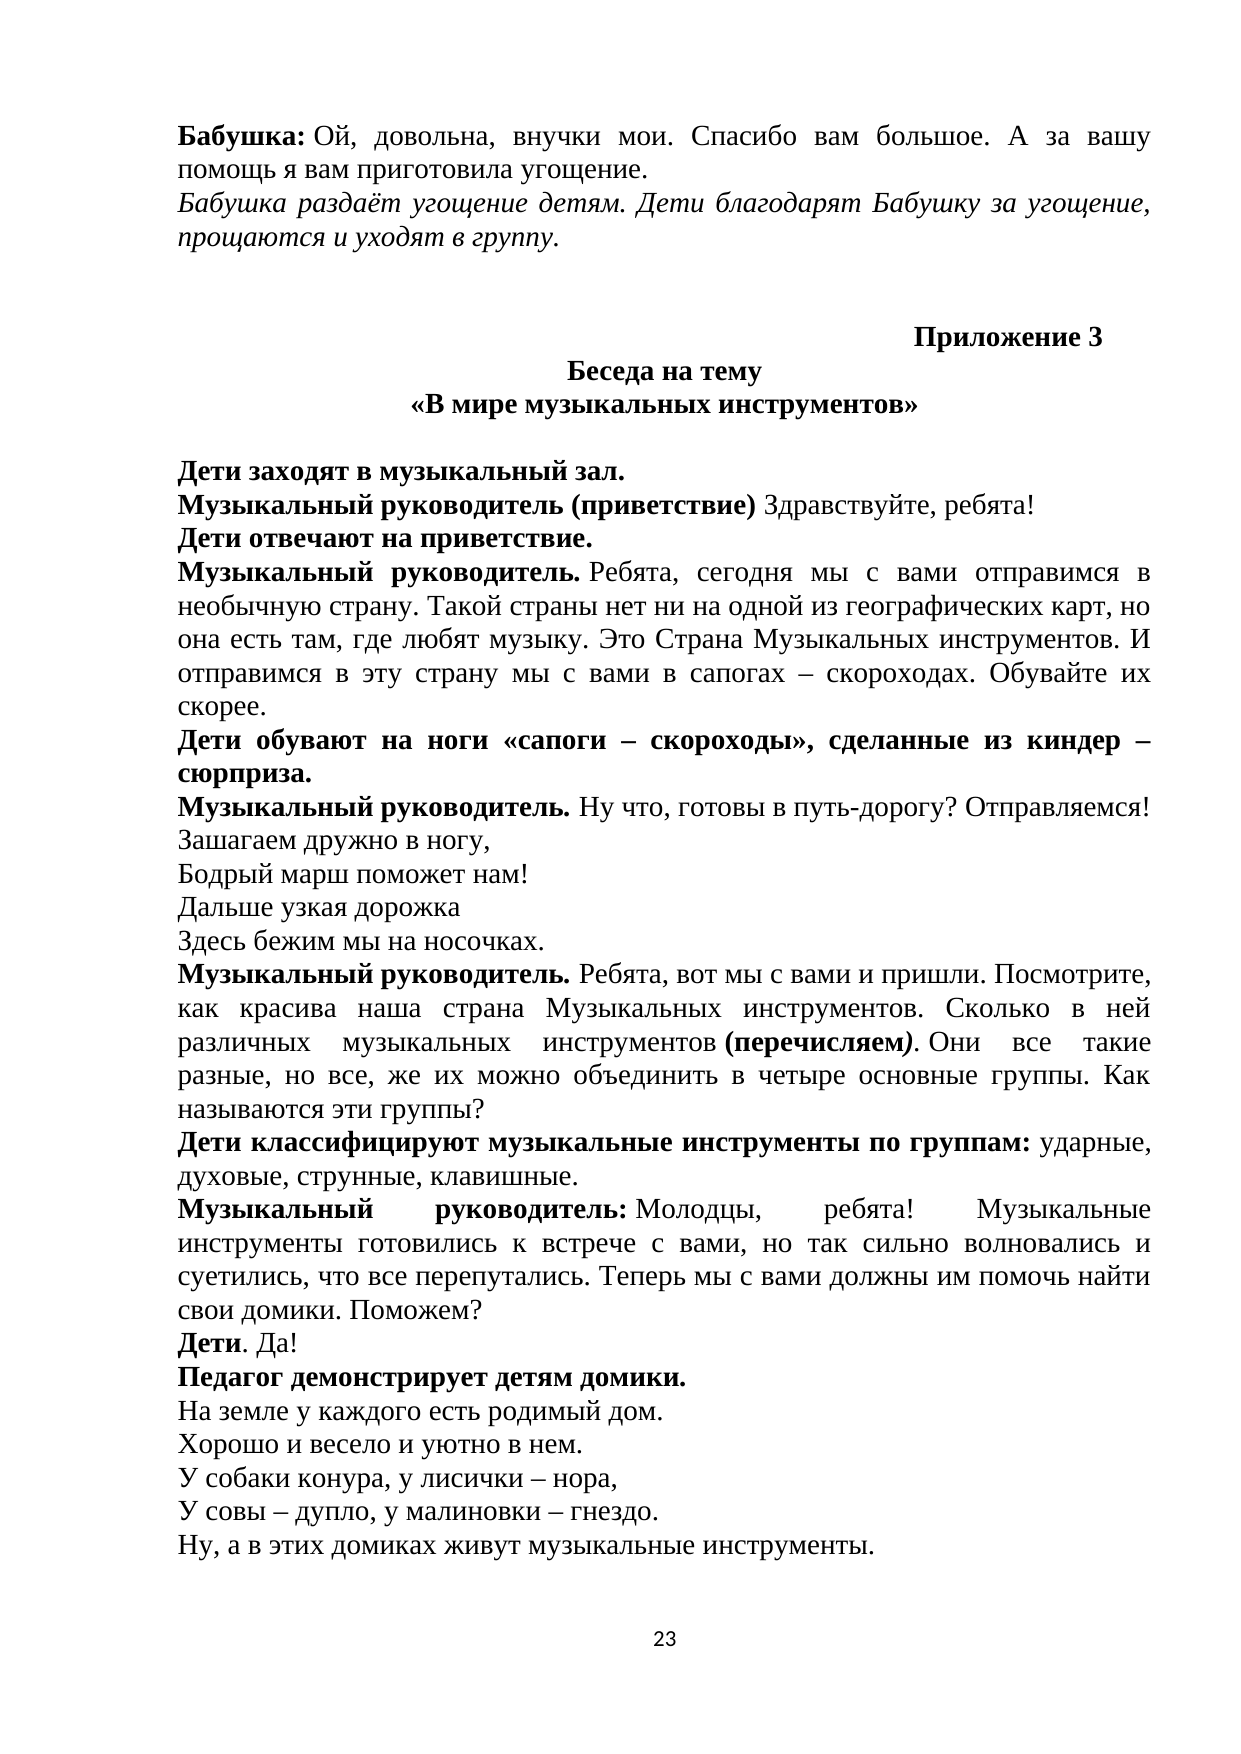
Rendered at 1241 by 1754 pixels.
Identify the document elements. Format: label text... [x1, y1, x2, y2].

text Хорошо и весело и уютно в нем. [177, 1426, 1152, 1460]
text У собаки конура, у лисички – нора, [177, 1460, 1152, 1493]
text У совы – дупло, у малиновки – гнездо. [177, 1493, 1152, 1527]
text Музыкальный руководитель: Молодцы, ребята! Музыкальные инструменты готовились к встрече с вами, но так сильно волновались и суетились, что все перепутались. Теперь мы с вами должны им помочь найти свои домики. Поможем? [177, 1191, 1152, 1326]
text Дети заходят в музыкальный зал. [177, 453, 1152, 487]
text Приложение 3 [177, 319, 1152, 353]
text Музыкальный руководитель. Ребята, вот мы с вами и пришли. Посмотрите, как красива наша страна Музыкальных инструментов. Сколько в ней различных музыкальных инструментов (перечисляем). Они все такие разные, но все, же их можно объединить в четыре основные группы. Как называются эти группы? [177, 957, 1152, 1124]
text Дети обувают на ноги «сапоги – скороходы», сделанные из киндер – сюрприза. [177, 722, 1152, 789]
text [177, 118, 1152, 185]
text Педагог демонстрирует детям домики. [177, 1359, 1152, 1393]
text Ну, а в этих домиках живут музыкальные инструменты. [177, 1527, 1152, 1560]
text Зашагаем дружно в ногу, [177, 822, 1152, 856]
text Музыкальный руководитель (приветствие) Здравствуйте, ребята! [177, 487, 1152, 521]
text Дети отвечают на приветствие. [177, 521, 1152, 554]
text Дальше узкая дорожка [177, 889, 1152, 923]
text Музыкальный руководитель. Ребята, сегодня мы с вами отправимся в необычную страну. Такой страны нет ни на одной из географических карт, но она есть там, где любят музыку. Это Страна Музыкальных инструментов. И отправимся в эту страну мы с вами в сапогах – скороходах. Обувайте их скорее. [177, 554, 1152, 722]
text На земле у каждого есть родимый дом. [177, 1393, 1152, 1426]
text Беседа на тему [177, 353, 1152, 386]
text «В мире музыкальных инструментов» [177, 386, 1152, 420]
text Здесь бежим мы на носочках. [177, 923, 1152, 957]
text Бодрый марш поможет нам! [177, 856, 1152, 889]
text Дети. Да! [177, 1326, 1152, 1359]
text Бабушка раздаёт угощение детям. Дети благодарят Бабушку за угощение, прощаются и уходят в группу. [177, 185, 1152, 252]
text Дети классифицируют музыкальные инструменты по группам: ударные, духовые, струнные, клавишные. [177, 1124, 1152, 1191]
text Музыкальный руководитель. Ну что, готовы в путь-дорогу? Отправляемся! [177, 789, 1152, 822]
